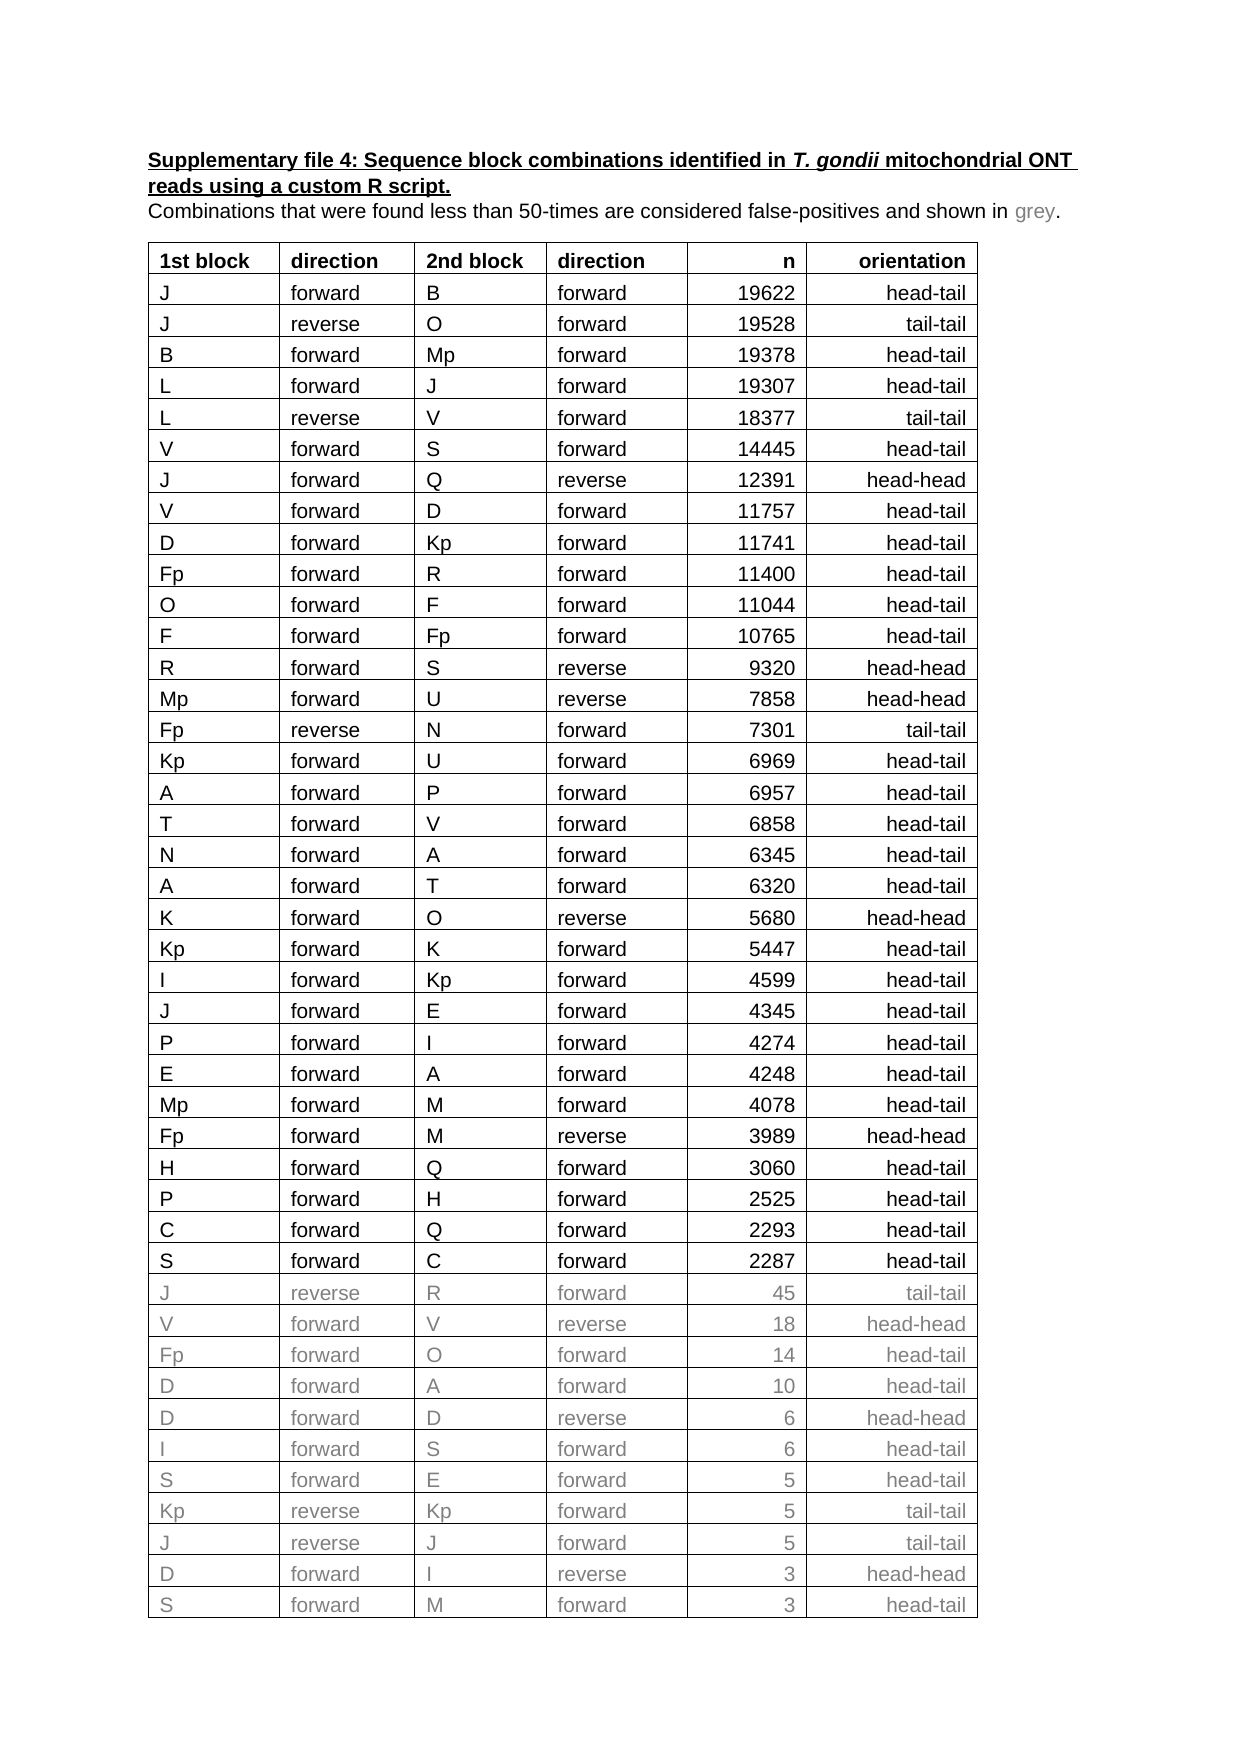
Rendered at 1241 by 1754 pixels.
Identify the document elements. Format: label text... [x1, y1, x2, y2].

table_cell T [415, 868, 546, 898]
table_cell forward [547, 1212, 687, 1242]
table_cell S [415, 649, 546, 679]
table_cell 11044 [688, 587, 806, 617]
table_cell reverse [547, 1555, 687, 1586]
table_cell forward [547, 1462, 687, 1492]
table_cell forward [280, 743, 414, 773]
table_cell tail-tail [807, 305, 977, 336]
table_cell head-head [807, 1118, 977, 1148]
table_cell 5 [688, 1493, 806, 1523]
table_cell 6969 [688, 743, 806, 773]
table_cell forward [280, 1118, 414, 1148]
table_cell forward [280, 962, 414, 992]
table_cell 6957 [688, 774, 806, 804]
table_cell J [149, 1274, 279, 1304]
table_cell 5680 [688, 899, 806, 929]
table_cell 5 [688, 1524, 806, 1554]
table_cell 6345 [688, 837, 806, 867]
table_cell R [149, 649, 279, 679]
table_cell head-tail [807, 555, 977, 586]
table_cell S [149, 1462, 279, 1492]
table_cell head-tail [807, 805, 977, 836]
table_cell Kp [149, 743, 279, 773]
table_cell reverse [280, 1274, 414, 1304]
table_cell 6320 [688, 868, 806, 898]
table_cell reverse [547, 462, 687, 492]
table_cell forward [280, 1305, 414, 1336]
table_cell K [149, 899, 279, 929]
table_cell forward [280, 1555, 414, 1586]
table_cell N [415, 712, 546, 742]
table_cell forward [280, 1337, 414, 1367]
table_cell forward [547, 805, 687, 836]
table_cell 3989 [688, 1118, 806, 1148]
table_cell P [149, 1024, 279, 1054]
table_cell reverse [280, 1524, 414, 1554]
table_cell O [415, 899, 546, 929]
table_cell forward [280, 1462, 414, 1492]
table_cell forward [547, 1087, 687, 1117]
table_cell 6 [688, 1399, 806, 1429]
table_cell D [415, 493, 546, 523]
table_cell 7301 [688, 712, 806, 742]
table_cell forward [280, 993, 414, 1023]
table_cell A [415, 1368, 546, 1398]
table_cell head-tail [807, 962, 977, 992]
table_header n [688, 243, 806, 273]
table_cell 18377 [688, 399, 806, 429]
table_cell V [149, 1305, 279, 1336]
table_cell forward [280, 899, 414, 929]
table_cell forward [547, 618, 687, 648]
table_cell reverse [280, 1493, 414, 1523]
table_cell forward [280, 774, 414, 804]
table_cell I [149, 1430, 279, 1461]
table_cell forward [547, 337, 687, 367]
table_header orientation [807, 243, 977, 273]
table_cell S [415, 1430, 546, 1461]
table_cell 11400 [688, 555, 806, 586]
table_cell head-tail [807, 1055, 977, 1086]
table_cell I [415, 1024, 546, 1054]
table_cell reverse [547, 1399, 687, 1429]
table_cell reverse [280, 712, 414, 742]
table_cell J [415, 1524, 546, 1554]
table_cell 6858 [688, 805, 806, 836]
table_cell B [415, 274, 546, 304]
table_cell head-tail [807, 1024, 977, 1054]
table_cell tail-tail [807, 1274, 977, 1304]
table_cell 45 [688, 1274, 806, 1304]
table_cell head-tail [807, 1149, 977, 1179]
table_cell Q [415, 1149, 546, 1179]
table_cell head-tail [807, 1430, 977, 1461]
table_cell forward [280, 1587, 414, 1617]
table_cell forward [547, 1587, 687, 1617]
table_cell 4078 [688, 1087, 806, 1117]
table_cell 14445 [688, 430, 806, 461]
table_cell 2287 [688, 1243, 806, 1273]
table_cell B [149, 337, 279, 367]
table_cell Fp [149, 1337, 279, 1367]
table_cell head-head [807, 462, 977, 492]
table_cell C [415, 1243, 546, 1273]
table_cell 19622 [688, 274, 806, 304]
table_cell head-tail [807, 930, 977, 961]
table_cell forward [280, 868, 414, 898]
table_cell J [149, 274, 279, 304]
table_cell reverse [280, 305, 414, 336]
table_cell forward [547, 368, 687, 398]
table_cell head-tail [807, 337, 977, 367]
table_cell reverse [547, 680, 687, 711]
table_cell L [149, 368, 279, 398]
table_cell 3 [688, 1587, 806, 1617]
table_cell forward [547, 743, 687, 773]
table_cell D [149, 524, 279, 554]
table_cell forward [547, 1149, 687, 1179]
table_cell Fp [149, 555, 279, 586]
table_cell J [415, 368, 546, 398]
table_cell forward [280, 274, 414, 304]
table_cell E [149, 1055, 279, 1086]
table_cell A [149, 774, 279, 804]
table_cell forward [547, 1337, 687, 1367]
table_cell S [149, 1243, 279, 1273]
table_cell Kp [415, 524, 546, 554]
table_cell head-tail [807, 618, 977, 648]
table_cell reverse [547, 899, 687, 929]
table_cell tail-tail [807, 1524, 977, 1554]
table_cell reverse [547, 649, 687, 679]
table_cell O [415, 1337, 546, 1367]
table_cell forward [280, 1149, 414, 1179]
table_cell forward [547, 712, 687, 742]
table_cell forward [547, 868, 687, 898]
table_cell A [415, 837, 546, 867]
table_cell Mp [149, 1087, 279, 1117]
table_cell head-tail [807, 774, 977, 804]
table_cell head-tail [807, 274, 977, 304]
table_cell Kp [415, 1493, 546, 1523]
table_cell E [415, 1462, 546, 1492]
table_cell forward [547, 1055, 687, 1086]
table_cell Q [415, 1212, 546, 1242]
table_cell M [415, 1587, 546, 1617]
table_cell head-tail [807, 837, 977, 867]
table_cell head-head [807, 1399, 977, 1429]
table_cell I [149, 962, 279, 992]
table_cell F [149, 618, 279, 648]
table_cell forward [280, 337, 414, 367]
table_cell H [415, 1180, 546, 1211]
table_cell 11757 [688, 493, 806, 523]
table_cell forward [280, 524, 414, 554]
table_cell J [149, 462, 279, 492]
table_cell forward [547, 1180, 687, 1211]
table_cell head-tail [807, 524, 977, 554]
table_cell V [149, 493, 279, 523]
table_cell 19307 [688, 368, 806, 398]
table_cell D [149, 1555, 279, 1586]
table_cell 10 [688, 1368, 806, 1398]
table_cell forward [547, 930, 687, 961]
table_cell reverse [547, 1118, 687, 1148]
table_cell forward [547, 493, 687, 523]
table_cell 4248 [688, 1055, 806, 1086]
table_cell 11741 [688, 524, 806, 554]
table_cell tail-tail [807, 399, 977, 429]
table_cell U [415, 743, 546, 773]
table_cell head-tail [807, 1368, 977, 1398]
table_cell 10765 [688, 618, 806, 648]
table_cell reverse [280, 399, 414, 429]
table_cell forward [547, 1368, 687, 1398]
table_cell head-tail [807, 1587, 977, 1617]
table_cell V [149, 430, 279, 461]
table_cell forward [280, 680, 414, 711]
table_cell forward [547, 1493, 687, 1523]
table_cell Mp [415, 337, 546, 367]
table_cell J [149, 305, 279, 336]
table_cell forward [280, 493, 414, 523]
table_cell forward [280, 1368, 414, 1398]
table_cell M [415, 1087, 546, 1117]
table_cell 9320 [688, 649, 806, 679]
table_cell Kp [149, 930, 279, 961]
table_cell head-tail [807, 430, 977, 461]
table_cell forward [547, 274, 687, 304]
table_cell forward [280, 462, 414, 492]
table_cell forward [547, 305, 687, 336]
table_cell 2525 [688, 1180, 806, 1211]
table_cell head-tail [807, 868, 977, 898]
table_cell E [415, 993, 546, 1023]
table_cell 2293 [688, 1212, 806, 1242]
table_cell forward [280, 1212, 414, 1242]
table_cell Fp [415, 618, 546, 648]
text Supplementary file 4: Sequence block combinations identified in T. gondii mitochondrial ONT reads using a custom R script. Combinations that were found less than 50-times are considered false-positives and shown in grey. [148, 148, 1093, 223]
table_cell forward [547, 1274, 687, 1304]
table_cell forward [280, 805, 414, 836]
table_cell forward [280, 1055, 414, 1086]
table_cell K [415, 930, 546, 961]
table_header 2nd block [415, 243, 546, 273]
table_cell forward [547, 399, 687, 429]
table_cell 19528 [688, 305, 806, 336]
table_cell forward [547, 555, 687, 586]
table_cell forward [280, 1087, 414, 1117]
table_cell head-head [807, 1305, 977, 1336]
table_cell R [415, 555, 546, 586]
table_cell Fp [149, 1118, 279, 1148]
table_cell 3 [688, 1555, 806, 1586]
table_cell 5 [688, 1462, 806, 1492]
table_cell D [149, 1368, 279, 1398]
table_cell 4274 [688, 1024, 806, 1054]
table_cell 6 [688, 1430, 806, 1461]
table_cell I [415, 1555, 546, 1586]
table_cell D [415, 1399, 546, 1429]
table_cell forward [547, 1243, 687, 1273]
table_cell forward [280, 1024, 414, 1054]
table_cell head-tail [807, 1243, 977, 1273]
table_cell U [415, 680, 546, 711]
table_cell 19378 [688, 337, 806, 367]
table_cell M [415, 1118, 546, 1148]
table_cell forward [280, 1399, 414, 1429]
table_cell forward [280, 555, 414, 586]
table_cell tail-tail [807, 712, 977, 742]
table_cell O [415, 305, 546, 336]
table_cell forward [547, 587, 687, 617]
table_cell head-tail [807, 368, 977, 398]
table_cell P [149, 1180, 279, 1211]
table_cell V [415, 399, 546, 429]
table_cell head-tail [807, 587, 977, 617]
table_cell head-tail [807, 1087, 977, 1117]
table_cell reverse [547, 1305, 687, 1336]
table_cell S [149, 1587, 279, 1617]
table_cell 7858 [688, 680, 806, 711]
table_cell forward [280, 1243, 414, 1273]
table_cell L [149, 399, 279, 429]
table_cell 3060 [688, 1149, 806, 1179]
table_cell 4345 [688, 993, 806, 1023]
table_cell head-tail [807, 743, 977, 773]
table_cell head-tail [807, 1180, 977, 1211]
table_cell C [149, 1212, 279, 1242]
table_cell forward [547, 962, 687, 992]
table_cell tail-tail [807, 1493, 977, 1523]
table_cell 18 [688, 1305, 806, 1336]
table_cell head-tail [807, 1337, 977, 1367]
table_cell head-head [807, 680, 977, 711]
table_cell 5447 [688, 930, 806, 961]
table_cell head-head [807, 1555, 977, 1586]
table_cell V [415, 1305, 546, 1336]
table_cell A [415, 1055, 546, 1086]
table_cell head-tail [807, 993, 977, 1023]
table_cell J [149, 1524, 279, 1554]
table_cell forward [547, 430, 687, 461]
table_cell T [149, 805, 279, 836]
table_cell forward [280, 930, 414, 961]
table_cell forward [280, 618, 414, 648]
table_cell A [149, 868, 279, 898]
table_cell head-tail [807, 1462, 977, 1492]
table_cell forward [280, 649, 414, 679]
table_header direction [547, 243, 687, 273]
table_cell forward [547, 774, 687, 804]
table_cell forward [280, 1180, 414, 1211]
table_cell forward [547, 993, 687, 1023]
table_cell Mp [149, 680, 279, 711]
table_header 1st block [149, 243, 279, 273]
table_cell head-head [807, 649, 977, 679]
table_cell Kp [149, 1493, 279, 1523]
table_cell head-tail [807, 1212, 977, 1242]
table_cell head-head [807, 899, 977, 929]
table_cell forward [547, 1430, 687, 1461]
table_cell O [149, 587, 279, 617]
table_cell V [415, 805, 546, 836]
table_cell forward [547, 837, 687, 867]
table_cell H [149, 1149, 279, 1179]
table_cell forward [547, 1024, 687, 1054]
table_cell 14 [688, 1337, 806, 1367]
table_cell forward [280, 430, 414, 461]
table_cell head-tail [807, 493, 977, 523]
table_cell forward [547, 1524, 687, 1554]
table_cell S [415, 430, 546, 461]
table_cell Kp [415, 962, 546, 992]
table_cell Fp [149, 712, 279, 742]
table_cell 12391 [688, 462, 806, 492]
table_cell 4599 [688, 962, 806, 992]
table_cell J [149, 993, 279, 1023]
table_header direction [280, 243, 414, 273]
table_cell forward [547, 524, 687, 554]
table_cell forward [280, 837, 414, 867]
table_cell Q [415, 462, 546, 492]
table_cell D [149, 1399, 279, 1429]
table_cell forward [280, 587, 414, 617]
table_cell N [149, 837, 279, 867]
table_cell P [415, 774, 546, 804]
table_cell F [415, 587, 546, 617]
table_cell forward [280, 1430, 414, 1461]
table_cell R [415, 1274, 546, 1304]
table_cell forward [280, 368, 414, 398]
